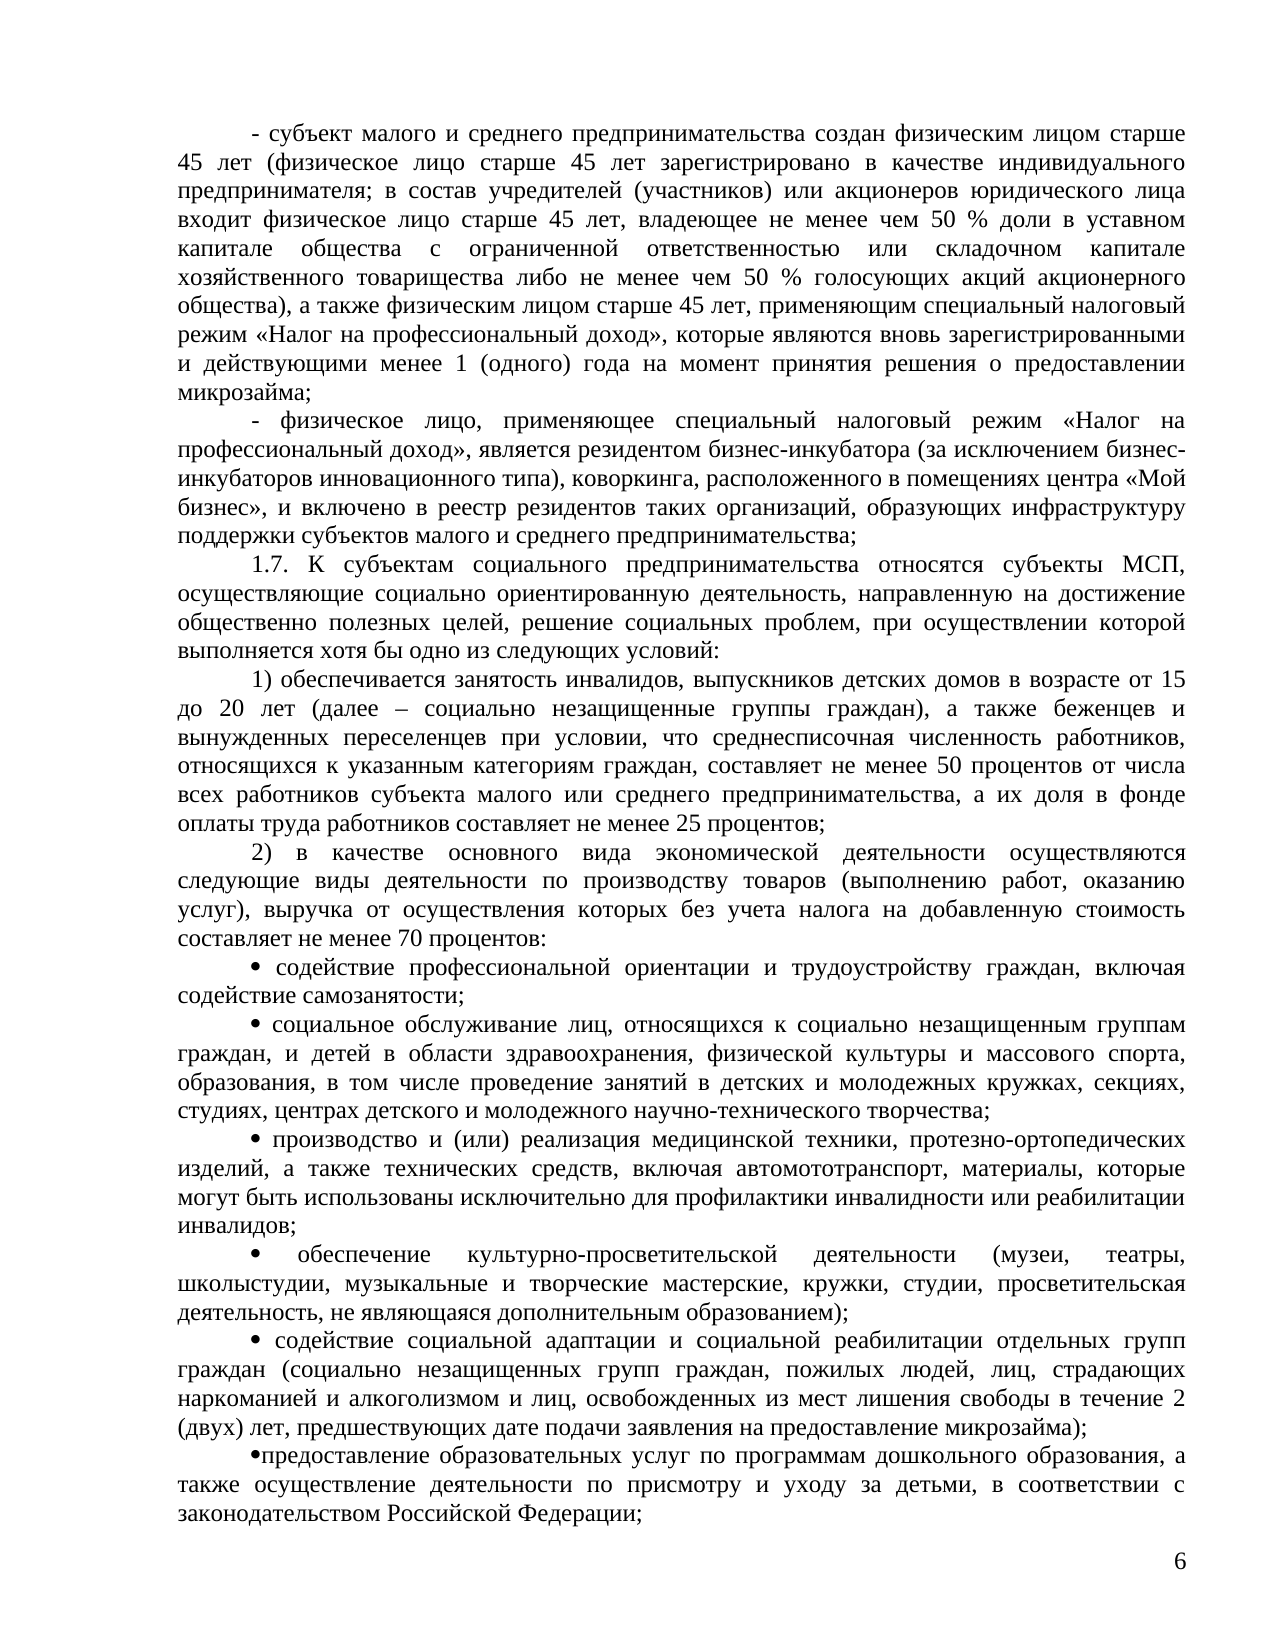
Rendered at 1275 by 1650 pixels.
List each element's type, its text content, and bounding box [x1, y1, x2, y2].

text 2) в качестве основного вида экономической деятельности осуществляются следующие виды деятельности по производству товаров (выполнению работ, оказанию услуг), выручка от осуществления которых без учета налога на добавленную стоимость составляет не менее 70 процентов: [177, 837, 1186, 952]
text 1.7. К субъектам социального предпринимательства относятся субъекты МСП, осуществляющие социально ориентированную деятельность, направленную на достижение общественно полезных целей, решение социальных проблем, при осуществлении которой выполняется хотя бы одно из следующих условий: [177, 549, 1186, 664]
text предоставление образовательных услуг по программам дошкольного образования, а также осуществление деятельности по присмотру и уходу за детьми, в соответствии с законодательством Российской Федерации; [177, 1441, 1186, 1527]
text содействие социальной адаптации и социальной реабилитации отдельных групп граждан (социально незащищенных групп граждан, пожилых людей, лиц, страдающих наркоманией и алкоголизмом и лиц, освобожденных из мест лишения свободы в течение 2 (двух) лет, предшествующих дате подачи заявления на предоставление микрозайма); [177, 1326, 1186, 1441]
text 1) обеспечивается занятость инвалидов, выпускников детских домов в возрасте от 15 до 20 лет (далее – социально незащищенные группы граждан), а также беженцев и вынужденных переселенцев при условии, что среднесписочная численность работников, относящихся к указанным категориям граждан, составляет не менее 50 процентов от числа всех работников субъекта малого или среднего предпринимательства, а их доля в фонде оплаты труда работников составляет не менее 25 процентов; [177, 664, 1186, 837]
text - физическое лицо, применяющее специальный налоговый режим «Налог на профессиональный доход», является резидентом бизнес-инкубатора (за исключением бизнес-инкубаторов инновационного типа), коворкинга, расположенного в помещениях центра «Мой бизнес», и включено в реестр резидентов таких организаций, образующих инфраструктуру поддержки субъектов малого и среднего предпринимательства; [177, 406, 1186, 549]
text обеспечение культурно-просветительской деятельности (музеи, театры, школыстудии, музыкальные и творческие мастерские, кружки, студии, просветительская деятельность, не являющаяся дополнительным образованием); [177, 1239, 1186, 1326]
text содействие профессиональной ориентации и трудоустройству граждан, включая содействие самозанятости; [177, 952, 1186, 1009]
text производство и (или) реализация медицинской техники, протезно-ортопедических изделий, а также технических средств, включая автомототранспорт, материалы, которые могут быть использованы исключительно для профилактики инвалидности или реабилитации инвалидов; [177, 1124, 1186, 1239]
text - субъект малого и среднего предпринимательства создан физическим лицом старше 45 лет (физическое лицо старше 45 лет зарегистрировано в качестве индивидуального предпринимателя; в состав учредителей (участников) или акционеров юридического лица входит физическое лицо старше 45 лет, владеющее не менее чем 50 % доли в уставном капитале общества с ограниченной ответственностью или складочном капитале хозяйственного товарищества либо не менее чем 50 % голосующих акций акционерного общества), а также физическим лицом старше 45 лет, применяющим специальный налоговый режим «Налог на профессиональный доход», которые являются вновь зарегистрированными и действующими менее 1 (одного) года на момент принятия решения о предоставлении микрозайма; [177, 118, 1186, 406]
text социальное обслуживание лиц, относящихся к социально незащищенным группам граждан, и детей в области здравоохранения, физической культуры и массового спорта, образования, в том числе проведение занятий в детских и молодежных кружках, секциях, студиях, центрах детского и молодежного научно-технического творчества; [177, 1009, 1186, 1124]
